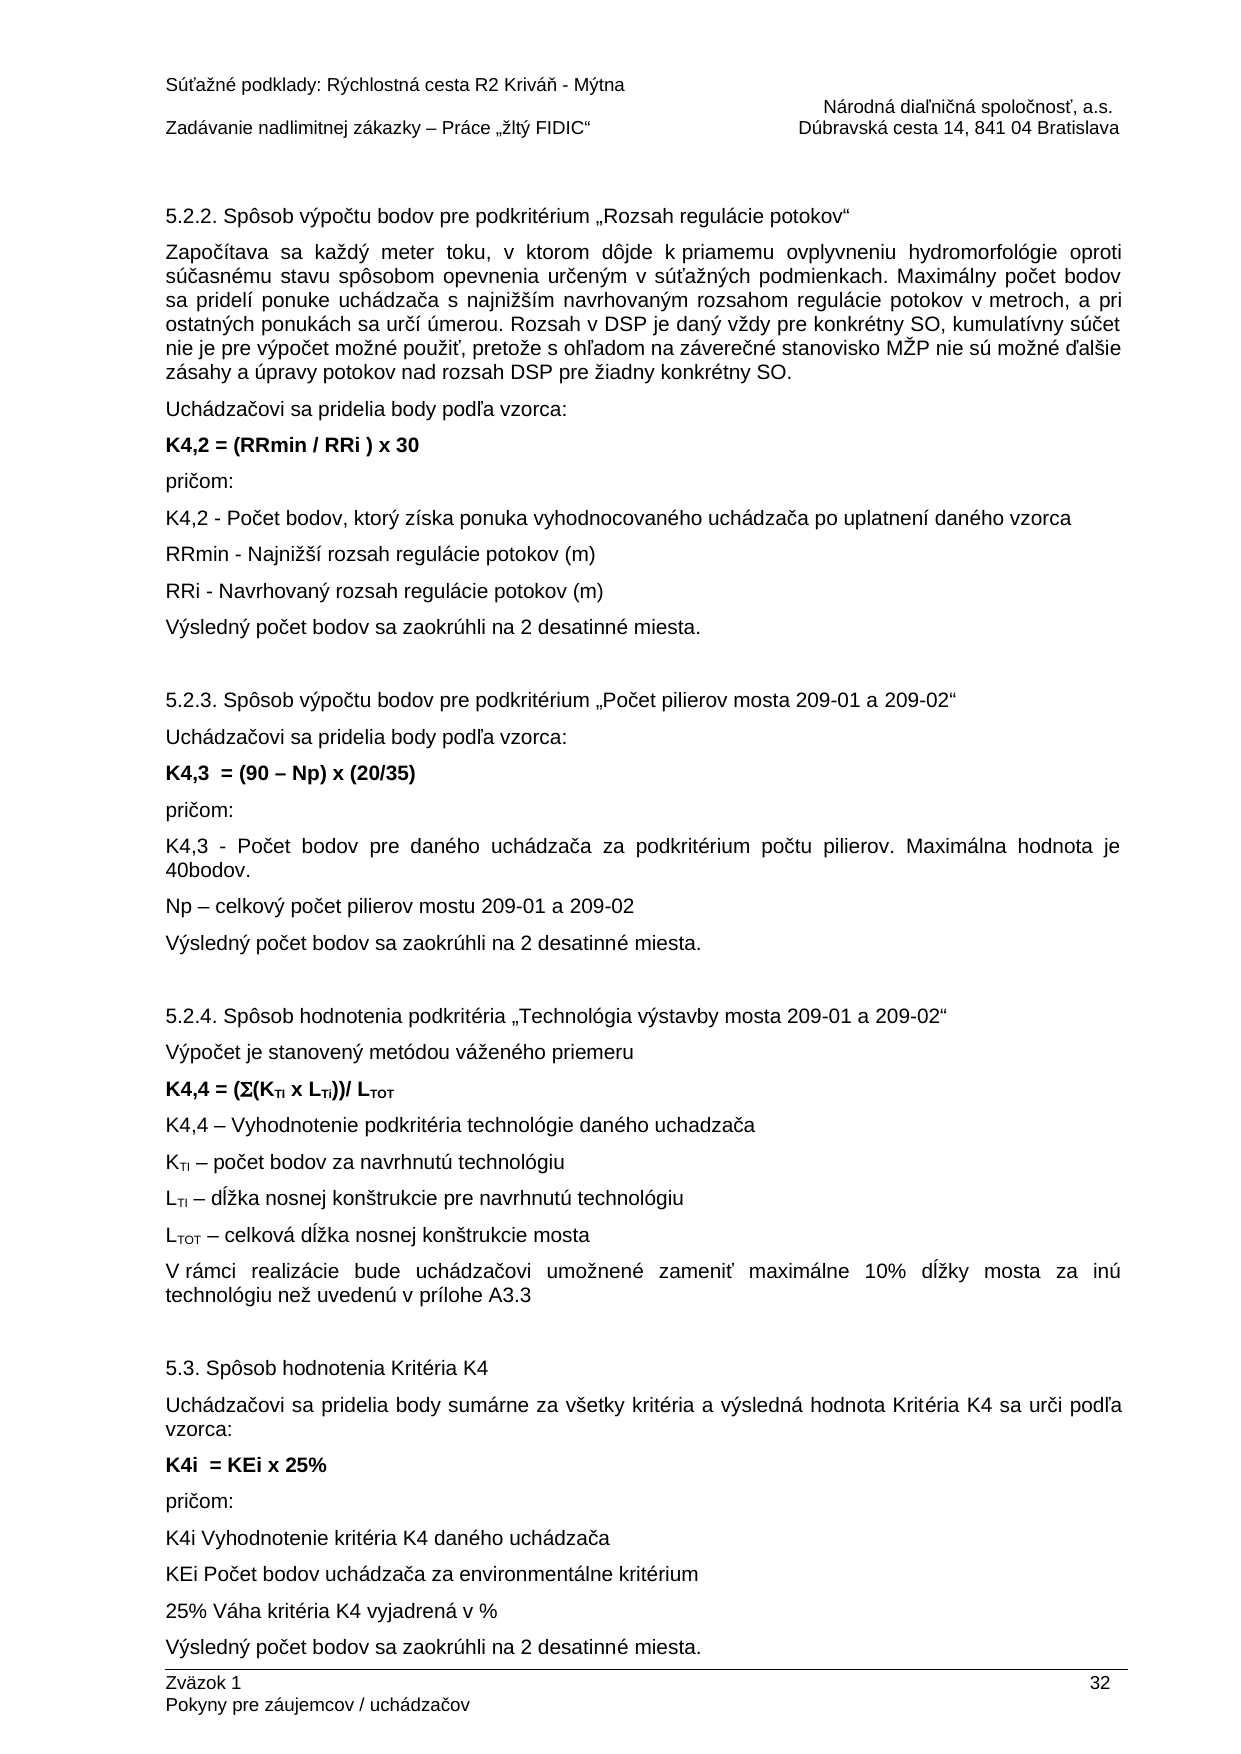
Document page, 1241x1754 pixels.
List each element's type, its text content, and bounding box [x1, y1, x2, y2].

text V rámci realizácie bude uchádzačovi umožnené zameniť maximálne 10% dĺžky mosta za inú technológiu než uvedenú v prílohe A3.3 [165, 1259, 1122, 1307]
text Výsledný počet bodov sa zaokrúhli na 2 desatinné miesta. [165, 1635, 1122, 1659]
text Výsledný počet bodov sa zaokrúhli na 2 desatinné miesta. [165, 615, 1122, 639]
text Výpočet je stanovený metódou váženého priemeru [165, 1040, 1122, 1064]
text K4i Vyhodnotenie kritéria K4 daného uchádzača [165, 1526, 1122, 1550]
text Započítava sa každý meter toku, v ktorom dôjde k priamemu ovplyvneniu hydromorfológie oproti súčasnému stavu spôsobom opevnenia určeným v súťažných podmienkach. Maximálny počet bodov sa pridelí ponuke uchádzača s najnižším navrhovaným rozsahom regulácie potokov v metroch, a pri ostatných ponukách sa určí úmerou. Rozsah v DSP je daný vždy pre konkrétny SO, kumulatívny súčet nie je pre výpočet možné použiť, pretože s ohľadom na záverečné stanovisko MŽP nie sú možné ďalšie zásahy a úpravy potokov nad rozsah DSP pre žiadny konkrétny SO. [165, 240, 1122, 384]
text pričom: [165, 1489, 1122, 1513]
text pričom: [165, 469, 1122, 493]
text 5.2.2. Spôsob výpočtu bodov pre podkritérium „Rozsah regulácie potokov“ [165, 204, 1122, 228]
text RRmin - Najnižší rozsah regulácie potokov (m) [165, 542, 1122, 566]
text KTI – počet bodov za navrhnutú technológiu [165, 1150, 1122, 1174]
text 25% Váha kritéria K4 vyjadrená v % [165, 1599, 1122, 1623]
text K4,4 – Vyhodnotenie podkritéria technológie daného uchadzača [165, 1113, 1122, 1137]
text LTI – dĺžka nosnej konštrukcie pre navrhnutú technológiu [165, 1186, 1122, 1210]
text KEi Počet bodov uchádzača za environmentálne kritérium [165, 1562, 1122, 1586]
text Np – celkový počet pilierov mostu 209-01 a 209-02 [165, 894, 1122, 918]
text Výsledný počet bodov sa zaokrúhli na 2 desatinné miesta. [165, 931, 1122, 955]
text LTOT – celková dĺžka nosnej konštrukcie mosta [165, 1223, 1122, 1247]
text K4,4 = ((KTI x LTi))/ LTOT [165, 1077, 1122, 1101]
text Uchádzačovi sa pridelia body podľa vzorca: [165, 396, 1122, 420]
text 5.2.3. Spôsob výpočtu bodov pre podkritérium „Počet pilierov mosta 209-01 a 209-02“ [165, 688, 1122, 712]
text Uchádzačovi sa pridelia body sumárne za všetky kritéria a výsledná hodnota Kritéria K4 sa urči podľa vzorca: [165, 1392, 1122, 1440]
text RRi - Navrhovaný rozsah regulácie potokov (m) [165, 579, 1122, 603]
text K4,2 = (RRmin / RRi ) x 30 [165, 433, 1122, 457]
text pričom: [165, 797, 1122, 821]
text 5.3. Spôsob hodnotenia Kritéria K4 [165, 1356, 1122, 1380]
text K4,3 - Počet bodov pre daného uchádzača za podkritérium počtu pilierov. Maximálna hodnota je 40bodov. [165, 834, 1122, 882]
text Uchádzačovi sa pridelia body podľa vzorca: [165, 724, 1122, 748]
text K4,3 = (90 – Np) x (20/35) [165, 761, 1122, 785]
text 5.2.4. Spôsob hodnotenia podkritéria „Technológia výstavby mosta 209-01 a 209-02“ [165, 1004, 1122, 1028]
text K4i = KEi x 25% [165, 1453, 1122, 1477]
text K4,2 - Počet bodov, ktorý získa ponuka vyhodnocovaného uchádzača po uplatnení daného vzorca [165, 506, 1122, 530]
